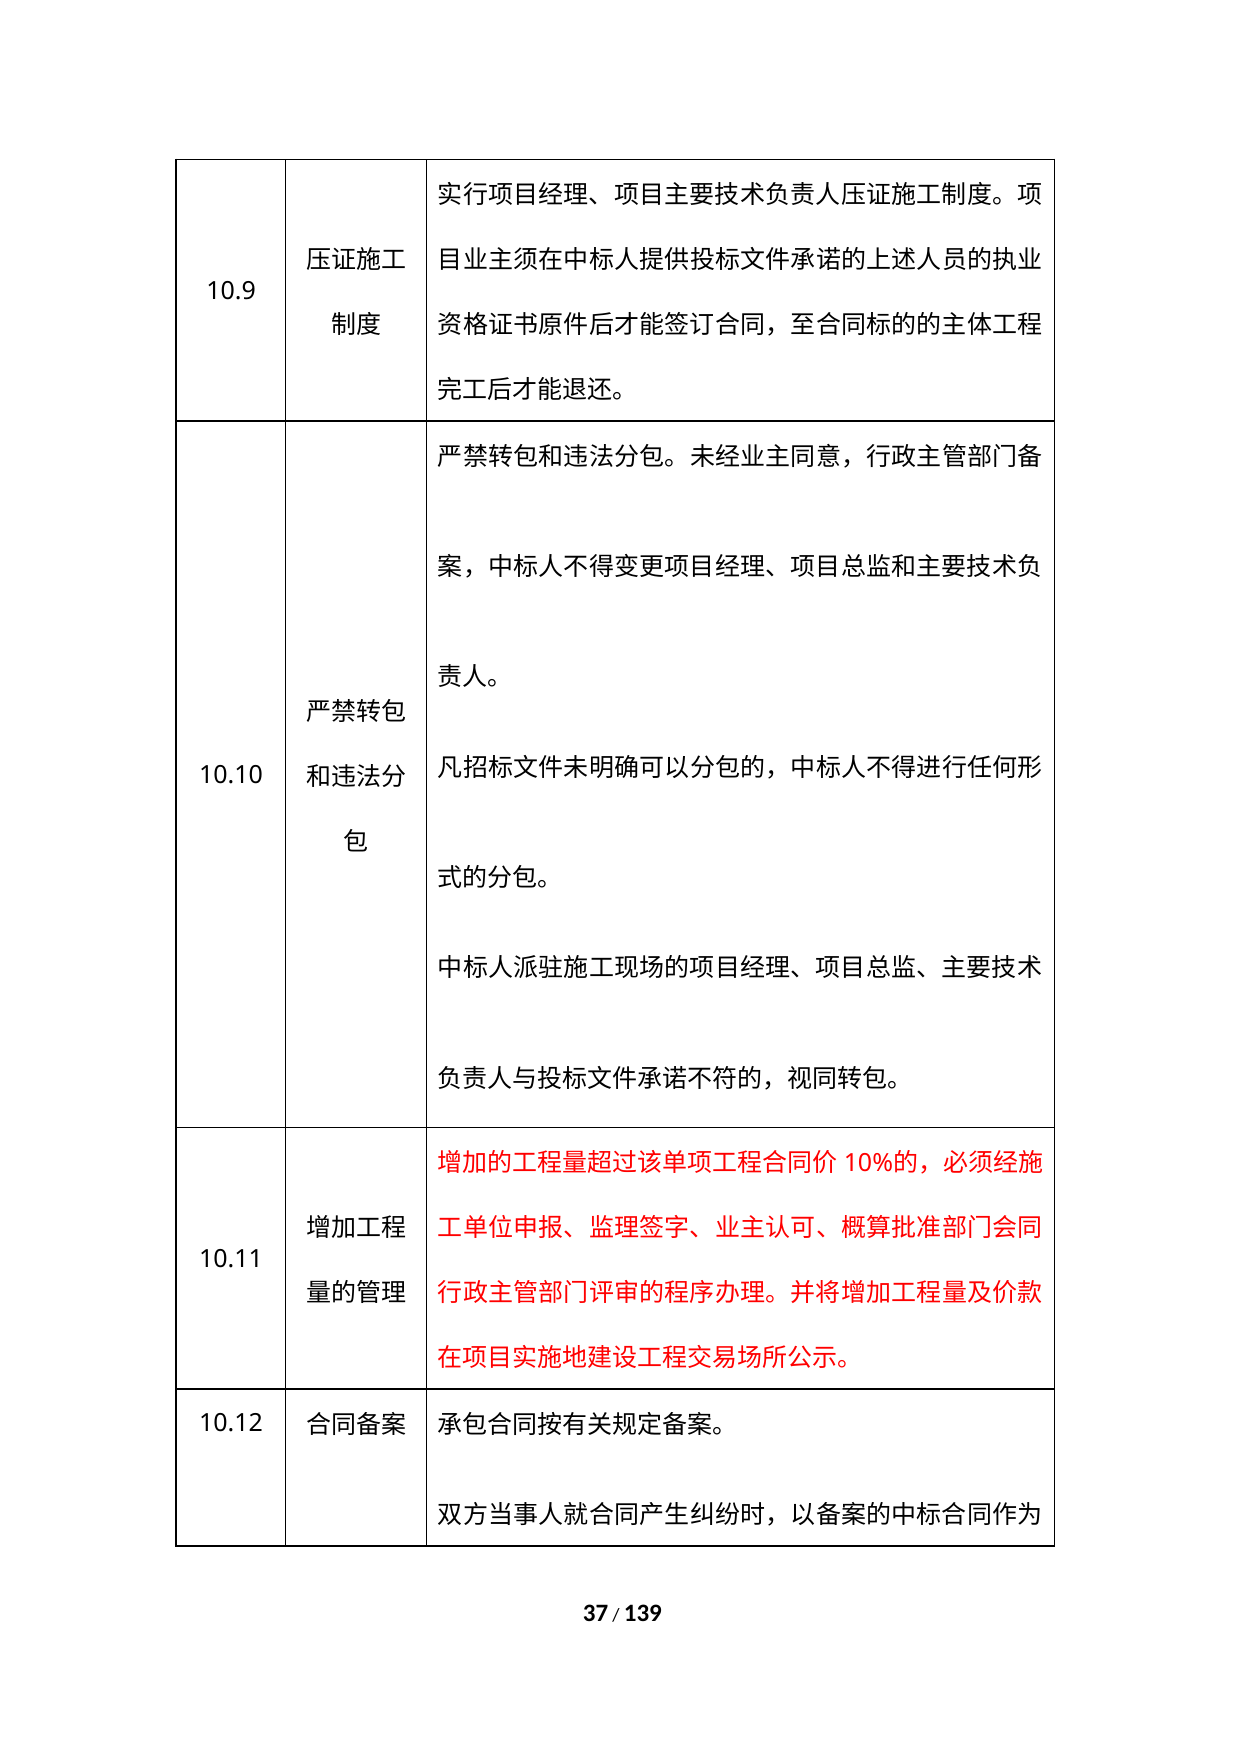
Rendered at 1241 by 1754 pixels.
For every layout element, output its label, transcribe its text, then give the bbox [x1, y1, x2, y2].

table_cell 严禁转包和违法分包。未经业主同意，行政主管部门备案，中标人不得变更项目经理、项目总监和主要技术负责人。 凡招标文件未明确可以分包的，中标人不得进行任何形式的分包。 中标人派驻施工现场的项目经理、项目总监、主要技术负责人与投标文件承诺不符的，视同转包。 [427, 422, 1054, 1127]
table_cell 10.9 [177, 160, 285, 420]
table_cell 合同备案 [286, 1390, 426, 1545]
table_cell 10.10 [177, 422, 285, 1127]
table_cell 10.12 [177, 1390, 285, 1545]
table_cell 增加工程量的管理 [286, 1128, 426, 1388]
table_cell 压证施工制度 [286, 160, 426, 420]
table_cell 增加的工程量超过该单项工程合同价10%的，必须经施工单位申报、监理签字、业主认可、概算批准部门会同行政主管部门评审的程序办理。并将增加工程量及价款在项目实施地建设工程交易场所公示。 [427, 1128, 1054, 1388]
table_cell 10.11 [177, 1128, 285, 1388]
table_cell 严禁转包和违法分包 [286, 422, 426, 1127]
table_cell 实行项目经理、项目主要技术负责人压证施工制度。项目业主须在中标人提供投标文件承诺的上述人员的执业资格证书原件后才能签订合同，至合同标的的主体工程完工后才能退还。 [427, 160, 1054, 420]
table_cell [427, 1390, 1054, 1545]
